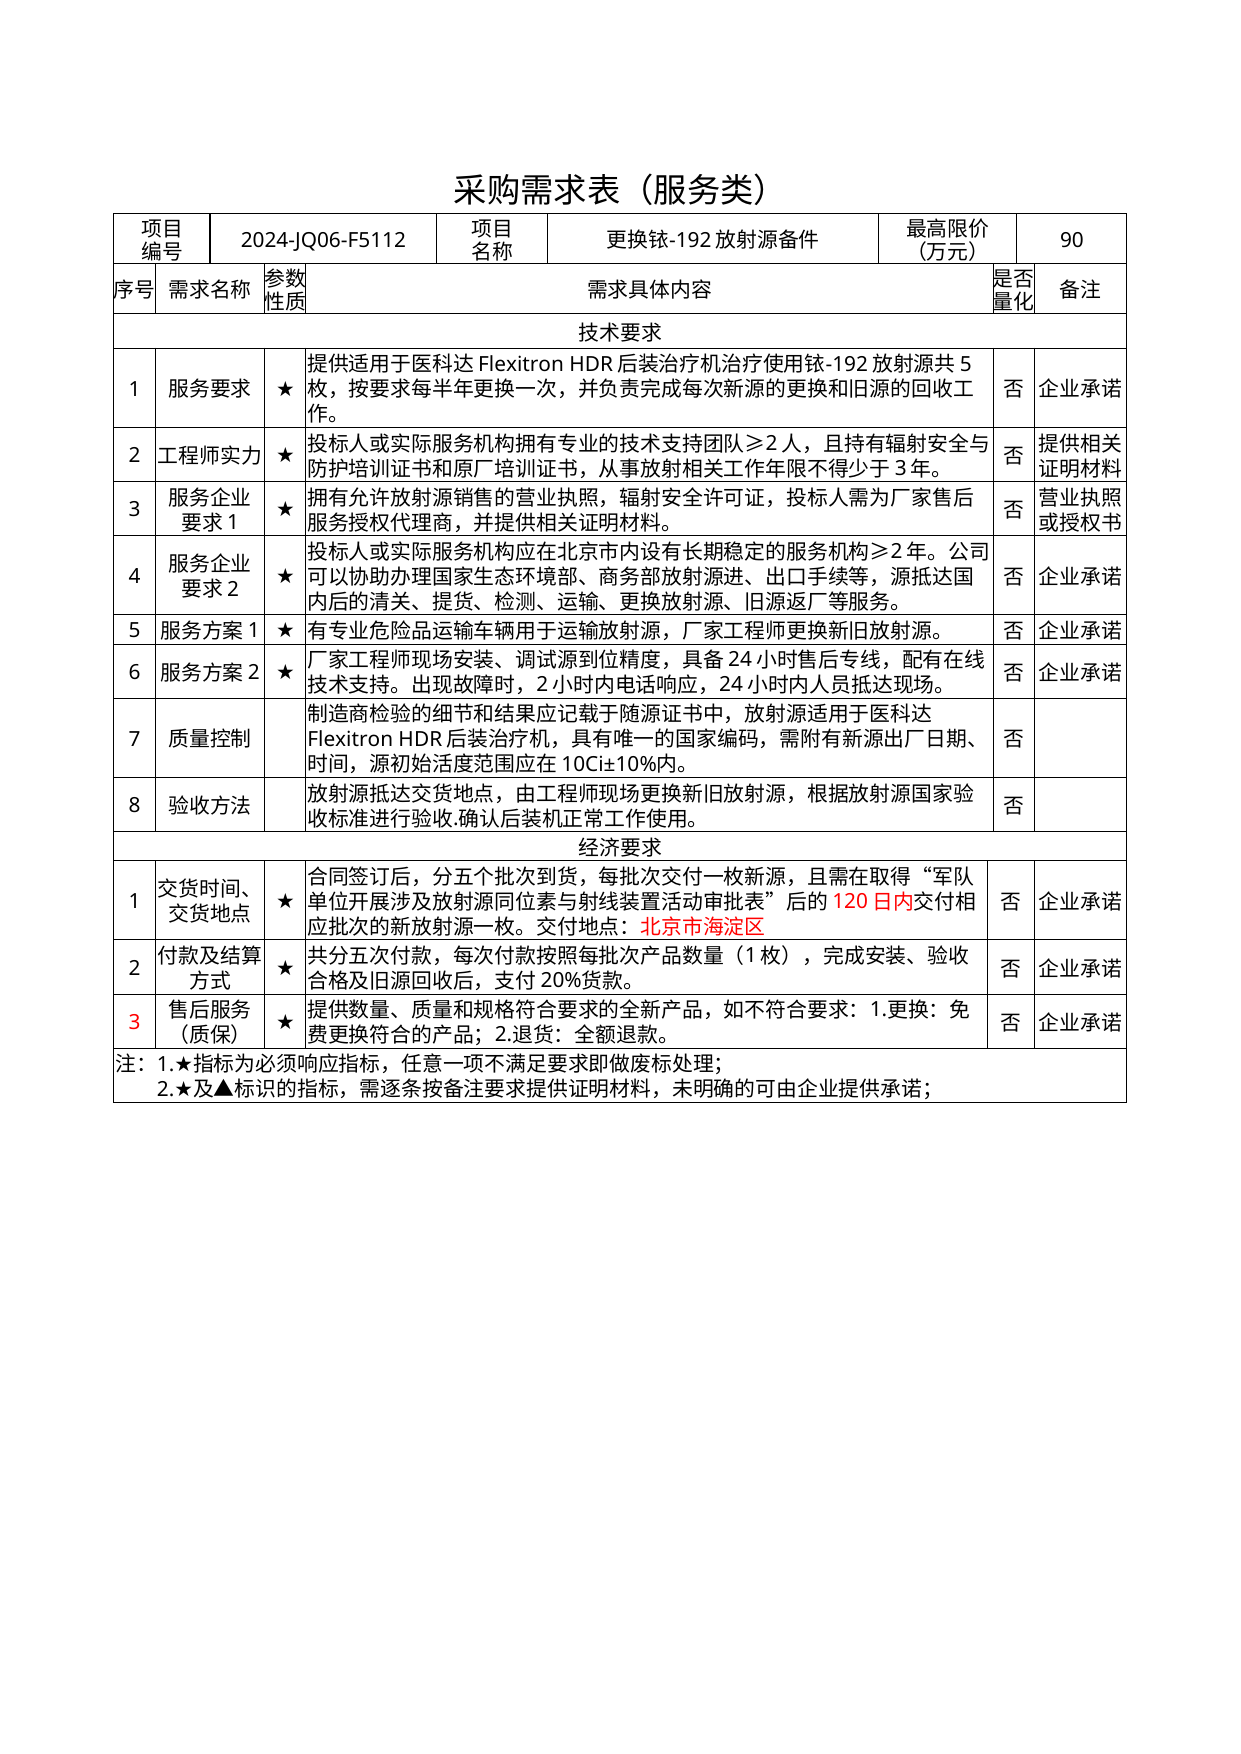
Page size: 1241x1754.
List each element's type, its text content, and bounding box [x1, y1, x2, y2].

table_cell 提供数量、质量和规格符合要求的全新产品，如不符合要求：1.更换：免费更换符合的产品；2.退货：全额退款。 [306, 995, 987, 1048]
table_cell 项目 编号 [114, 214, 209, 263]
table_cell 企业承诺 [1035, 536, 1126, 614]
table_cell 1 [114, 349, 155, 427]
table_cell 验收方法 [156, 778, 264, 831]
table_cell 合同签订后，分五个批次到货，每批次交付一枚新源，且需在取得“军队单位开展涉及放射源同位素与射线装置活动审批表”后的120日内交付相应批次的新放射源一枚。交付地点：北京市海淀区 [306, 861, 987, 939]
table_cell 服务方案2 [156, 645, 264, 698]
table_cell 制造商检验的细节和结果应记载于随源证书中，放射源适用于医科达Flexitron HDR后装治疗机，具有唯一的国家编码，需附有新源出厂日期、时间，源初始活度范围应在10Ci±10%内。 [306, 699, 993, 777]
table_cell 3 [114, 482, 155, 535]
table_cell 服务企业 要求1 [156, 482, 264, 535]
table_cell 营业执照或授权书 [1035, 482, 1126, 535]
table_cell 质量控制 [156, 699, 264, 777]
table_cell 7 [114, 699, 155, 777]
table_cell 企业承诺 [1035, 615, 1126, 643]
table_cell [1035, 699, 1126, 777]
table_cell 厂家工程师现场安装、调试源到位精度，具备24小时售后专线，配有在线技术支持。出现故障时，2小时内电话响应，24小时内人员抵达现场。 [306, 645, 993, 698]
table_cell 8 [114, 778, 155, 831]
table_cell 技术要求 [114, 314, 1126, 348]
table_cell 最高限价 （万元） [879, 214, 1016, 263]
table_cell ★ [265, 615, 305, 643]
table_cell 付款及结算方式 [156, 940, 264, 993]
table_cell 否 [988, 861, 1034, 939]
table_cell 服务企业 要求2 [156, 536, 264, 614]
table_cell 1 [114, 861, 155, 939]
table_cell ★ [265, 995, 305, 1048]
table_cell 6 [114, 645, 155, 698]
table_cell 投标人或实际服务机构应在北京市内设有长期稳定的服务机构≥2年。公司可以协助办理国家生态环境部、商务部放射源进、出口手续等，源抵达国内后的清关、提货、检测、运输、更换放射源、旧源返厂等服务。 [306, 536, 993, 614]
table_cell 经济要求 [114, 832, 1126, 860]
table_cell 需求名称 [156, 264, 264, 313]
table_cell 企业承诺 [1035, 940, 1126, 993]
table_cell 3 [114, 995, 155, 1048]
table_cell 售后服务 （质保） [156, 995, 264, 1048]
table_cell 否 [994, 536, 1034, 614]
table_cell 提供相关证明材料 [1035, 428, 1126, 481]
table_cell 2 [114, 940, 155, 993]
table_cell 备注 [1035, 264, 1126, 313]
table_cell ★ [265, 428, 305, 481]
table_cell [1035, 778, 1126, 831]
table_cell 服务要求 [156, 349, 264, 427]
table_cell 否 [994, 778, 1034, 831]
table_cell 交货时间、交货地点 [156, 861, 264, 939]
table_cell 项目 名称 [437, 214, 547, 263]
table_cell 序号 [114, 264, 155, 313]
table_cell 4 [114, 536, 155, 614]
table_cell ★ [265, 940, 305, 993]
table_cell 5 [114, 615, 155, 643]
table_cell 拥有允许放射源销售的营业执照，辐射安全许可证，投标人需为厂家售后服务授权代理商，并提供相关证明材料。 [306, 482, 993, 535]
table_cell 否 [994, 428, 1034, 481]
table_cell ★ [265, 861, 305, 939]
table_cell 更换铱-192放射源备件 [548, 214, 878, 263]
table_cell 需求具体内容 [306, 264, 993, 313]
table_cell 放射源抵达交货地点，由工程师现场更换新旧放射源，根据放射源国家验收标准进行验收.确认后装机正常工作使用。 [306, 778, 993, 831]
table_cell 投标人或实际服务机构拥有专业的技术支持团队≥2人，且持有辐射安全与防护培训证书和原厂培训证书，从事放射相关工作年限不得少于3年。 [306, 428, 993, 481]
table_cell ★ [265, 536, 305, 614]
table_cell 否 [988, 940, 1034, 993]
table_cell 90 [1017, 214, 1126, 263]
table_cell ★ [265, 645, 305, 698]
table_cell [265, 778, 305, 831]
table_cell 提供适用于医科达Flexitron HDR后装治疗机治疗使用铱-192放射源共5枚，按要求每半年更换一次，并负责完成每次新源的更换和旧源的回收工作。 [306, 349, 993, 427]
table_cell [265, 699, 305, 777]
table_cell 企业承诺 [1035, 995, 1126, 1048]
table_cell 2024-JQ06-F5112 [211, 214, 436, 263]
table_cell 否 [994, 615, 1034, 643]
table_cell 注：1.★指标为必须响应指标，任意一项不满足要求即做废标处理； 2.★及▲标识的指标，需逐条按备注要求提供证明材料，未明确的可由企业提供承诺； [114, 1049, 1126, 1102]
table_cell 工程师实力 [156, 428, 264, 481]
table_cell 企业承诺 [1035, 645, 1126, 698]
table_cell 否 [988, 995, 1034, 1048]
table_cell 服务方案1 [156, 615, 264, 643]
table_cell 共分五次付款，每次付款按照每批次产品数量（1枚），完成安装、验收合格及旧源回收后，支付20%货款。 [306, 940, 987, 993]
table_cell 否 [994, 699, 1034, 777]
table_cell 企业承诺 [1035, 861, 1126, 939]
table_cell 有专业危险品运输车辆用于运输放射源，厂家工程师更换新旧放射源。 [306, 615, 993, 643]
table_cell ★ [265, 349, 305, 427]
table_cell ★ [265, 482, 305, 535]
table_cell 否 [994, 349, 1034, 427]
table_cell 企业承诺 [1035, 349, 1126, 427]
table_cell 否 [994, 645, 1034, 698]
table_cell 参数 性质 [265, 264, 305, 313]
table_cell 是否 量化 [994, 264, 1034, 313]
table_cell 否 [994, 482, 1034, 535]
table_header 采购需求表（服务类） [114, 162, 1127, 213]
table_cell 2 [114, 428, 155, 481]
